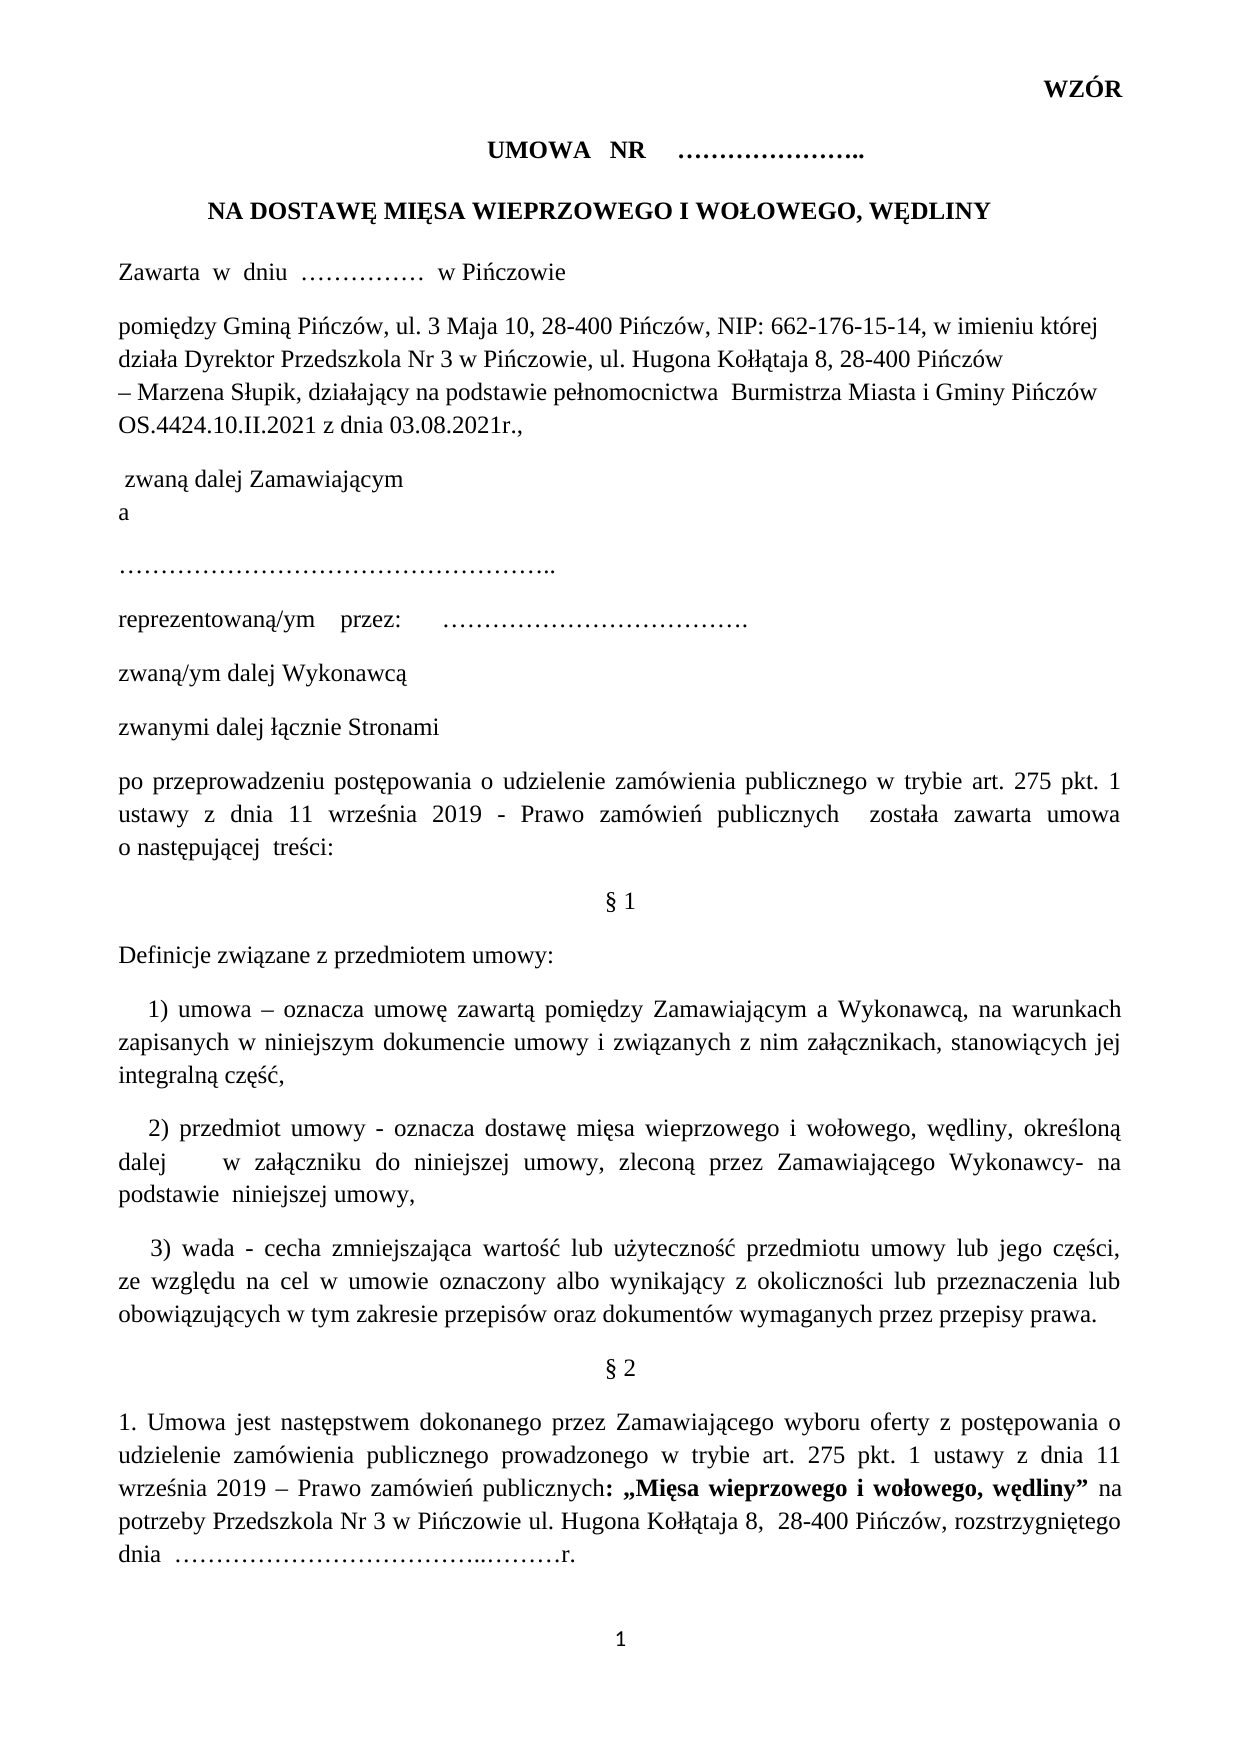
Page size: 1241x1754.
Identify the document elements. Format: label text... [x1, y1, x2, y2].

text a [118, 497, 1122, 526]
text § 2 [118, 1353, 1122, 1382]
text Definicje związane z przedmiotem umowy: [118, 940, 1122, 968]
text 1. Umowa jest następstwem dokonanego przez Zamawiającego wyboru oferty z postępowania o udzielenie zamówienia publicznego prowadzonego w trybie art. 275 pkt. 1 ustawy z dnia 11 września 2019 – Prawo zamówień publicznych: „Mięsa wieprzowego i wołowego, wędliny” na potrzeby Przedszkola Nr 3 w Pińczowie ul. Hugona Kołłątaja 8, 28-400 Pińczów, rozstrzygniętego dnia ………………………………..………r. [118, 1407, 1122, 1568]
text reprezentowaną/ym przez: ………………………………. [118, 604, 1122, 633]
text UMOWA NR ………………….. [443, 135, 1122, 164]
text 1) umowa – oznacza umowę zawartą pomiędzy Zamawiającym a Wykonawcą, na warunkach zapisanych w niniejszym dokumencie umowy i związanych z nim załącznikach, stanowiących jej integralną część, [118, 994, 1122, 1088]
text NA DOSTAWĘ MIĘSA WIEPRZOWEGO I WOŁOWEGO, WĘDLINY [118, 196, 1080, 225]
text § 1 [118, 886, 1122, 915]
text …………………………………………….. [118, 551, 1122, 579]
text WZÓR [443, 74, 1122, 103]
text Zawarta w dniu …………… w Pińczowie [118, 257, 1122, 286]
text 3) wada - cecha zmniejszająca wartość lub użyteczność przedmiotu umowy lub jego części, ze względu na cel w umowie oznaczony albo wynikający z okoliczności lub przeznaczenia lub obowiązujących w tym zakresie przepisów oraz dokumentów wymaganych przez przepisy prawa. [118, 1233, 1122, 1328]
text zwaną/ym dalej Wykonawcą [118, 658, 1122, 687]
text po przeprowadzeniu postępowania o udzielenie zamówienia publicznego w trybie art. 275 pkt. 1 ustawy z dnia 11 września 2019 - Prawo zamówień publicznych została zawarta umowa o następującej treści: [118, 766, 1122, 861]
text pomiędzy Gminą Pińczów, ul. 3 Maja 10, 28-400 Pińczów, NIP: 662-176-15-14, w imieniu której działa Dyrektor Przedszkola Nr 3 w Pińczowie, ul. Hugona Kołłątaja 8, 28-400 Pińczów – Marzena Słupik, działający na podstawie pełnomocnictwa Burmistrza Miasta i Gminy Pińczów OS.4424.10.II.2021 z dnia 03.08.2021r., [118, 311, 1122, 439]
text zwanymi dalej łącznie Stronami [118, 712, 1122, 741]
text zwaną dalej Zamawiającym [118, 464, 1122, 492]
text 2) przedmiot umowy - oznacza dostawę mięsa wieprzowego i wołowego, wędliny, określoną dalej w załączniku do niniejszej umowy, zleconą przez Zamawiającego Wykonawcy- na podstawie niniejszej umowy, [118, 1113, 1122, 1208]
